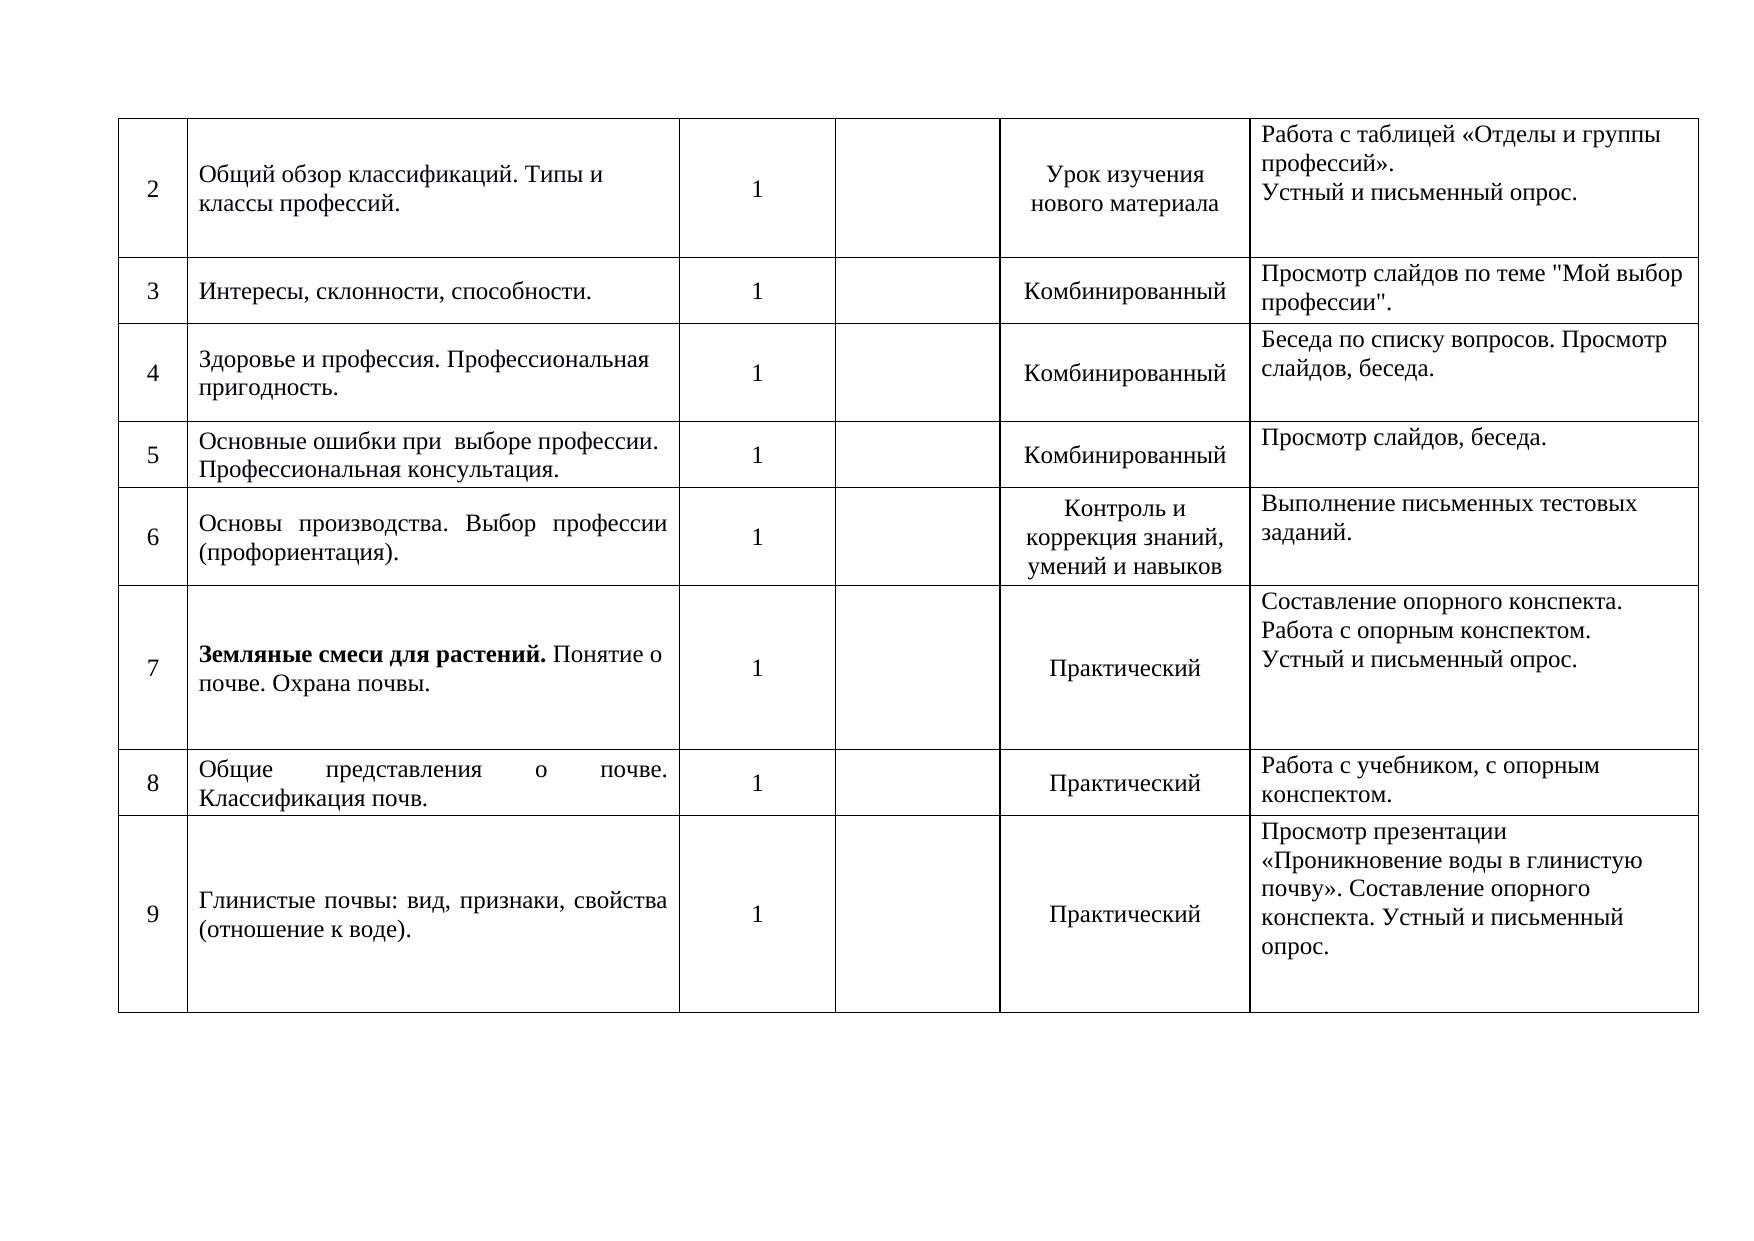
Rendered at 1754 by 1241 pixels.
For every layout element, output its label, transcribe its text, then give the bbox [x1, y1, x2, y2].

table_cell Основные ошибки при выборе профессии. Профессиональная консультация. [188, 422, 679, 487]
table_cell 4 [119, 324, 187, 421]
table_cell 1 [680, 586, 835, 749]
table_cell [836, 324, 999, 421]
table_cell Выполнение письменных тестовых заданий. [1251, 488, 1698, 585]
table_cell 7 [119, 586, 187, 749]
table_cell Работа с таблицей «Отделы и группы профессий». Устный и письменный опрос. [1251, 119, 1698, 257]
table_cell Комбинированный [1001, 422, 1249, 487]
table_cell Практический [1001, 750, 1249, 815]
table_cell Беседа по списку вопросов. Просмотр слайдов, беседа. [1251, 324, 1698, 421]
table_cell Общие представления о почве. Классификация почв. [188, 750, 679, 815]
table_cell Общий обзор классификаций. Типы и классы профессий. [188, 119, 679, 257]
table_cell [836, 816, 999, 1012]
table_cell Просмотр презентации «Проникновение воды в глинистую почву». Составление опорного конспекта. Устный и письменный опрос. [1251, 816, 1698, 1012]
table_cell 1 [680, 816, 835, 1012]
table_cell 6 [119, 488, 187, 585]
table_cell 3 [119, 258, 187, 323]
table_cell Практический [1001, 816, 1249, 1012]
table_cell 8 [119, 750, 187, 815]
table_cell [836, 119, 999, 257]
table_cell 1 [680, 750, 835, 815]
table_cell 1 [680, 258, 835, 323]
table_cell 2 [119, 119, 187, 257]
table_cell Составление опорного конспекта. Работа с опорным конспектом. Устный и письменный опрос. [1251, 586, 1698, 749]
table_cell 9 [119, 816, 187, 1012]
table_cell Здоровье и профессия. Профессиональная пригодность. [188, 324, 679, 421]
table_cell [836, 586, 999, 749]
table_cell Комбинированный [1001, 324, 1249, 421]
table_cell [836, 422, 999, 487]
table_cell Комбинированный [1001, 258, 1249, 323]
table_cell 1 [680, 324, 835, 421]
table_cell 1 [680, 119, 835, 257]
table_cell Глинистые почвы: вид, признаки, свойства (отношение к воде). [188, 816, 679, 1012]
table_cell Просмотр слайдов по теме "Мой выбор профессии". [1251, 258, 1698, 323]
table_cell Основы производства. Выбор профессии (профориентация). [188, 488, 679, 585]
table_cell Работа с учебником, с опорным конспектом. [1251, 750, 1698, 815]
table_cell 1 [680, 488, 835, 585]
table_cell [836, 488, 999, 585]
table_cell Просмотр слайдов, беседа. [1251, 422, 1698, 487]
table_cell Интересы, склонности, способности. [188, 258, 679, 323]
table_cell Практический [1001, 586, 1249, 749]
table_cell Контроль и коррекция знаний, умений и навыков [1001, 488, 1249, 585]
table_cell Урок изучения нового материала [1001, 119, 1249, 257]
table_cell 5 [119, 422, 187, 487]
table_cell [836, 258, 999, 323]
table_cell Земляные смеси для растений. Понятие о почве. Охрана почвы. [188, 586, 679, 749]
table_cell 1 [680, 422, 835, 487]
table_cell [836, 750, 999, 815]
